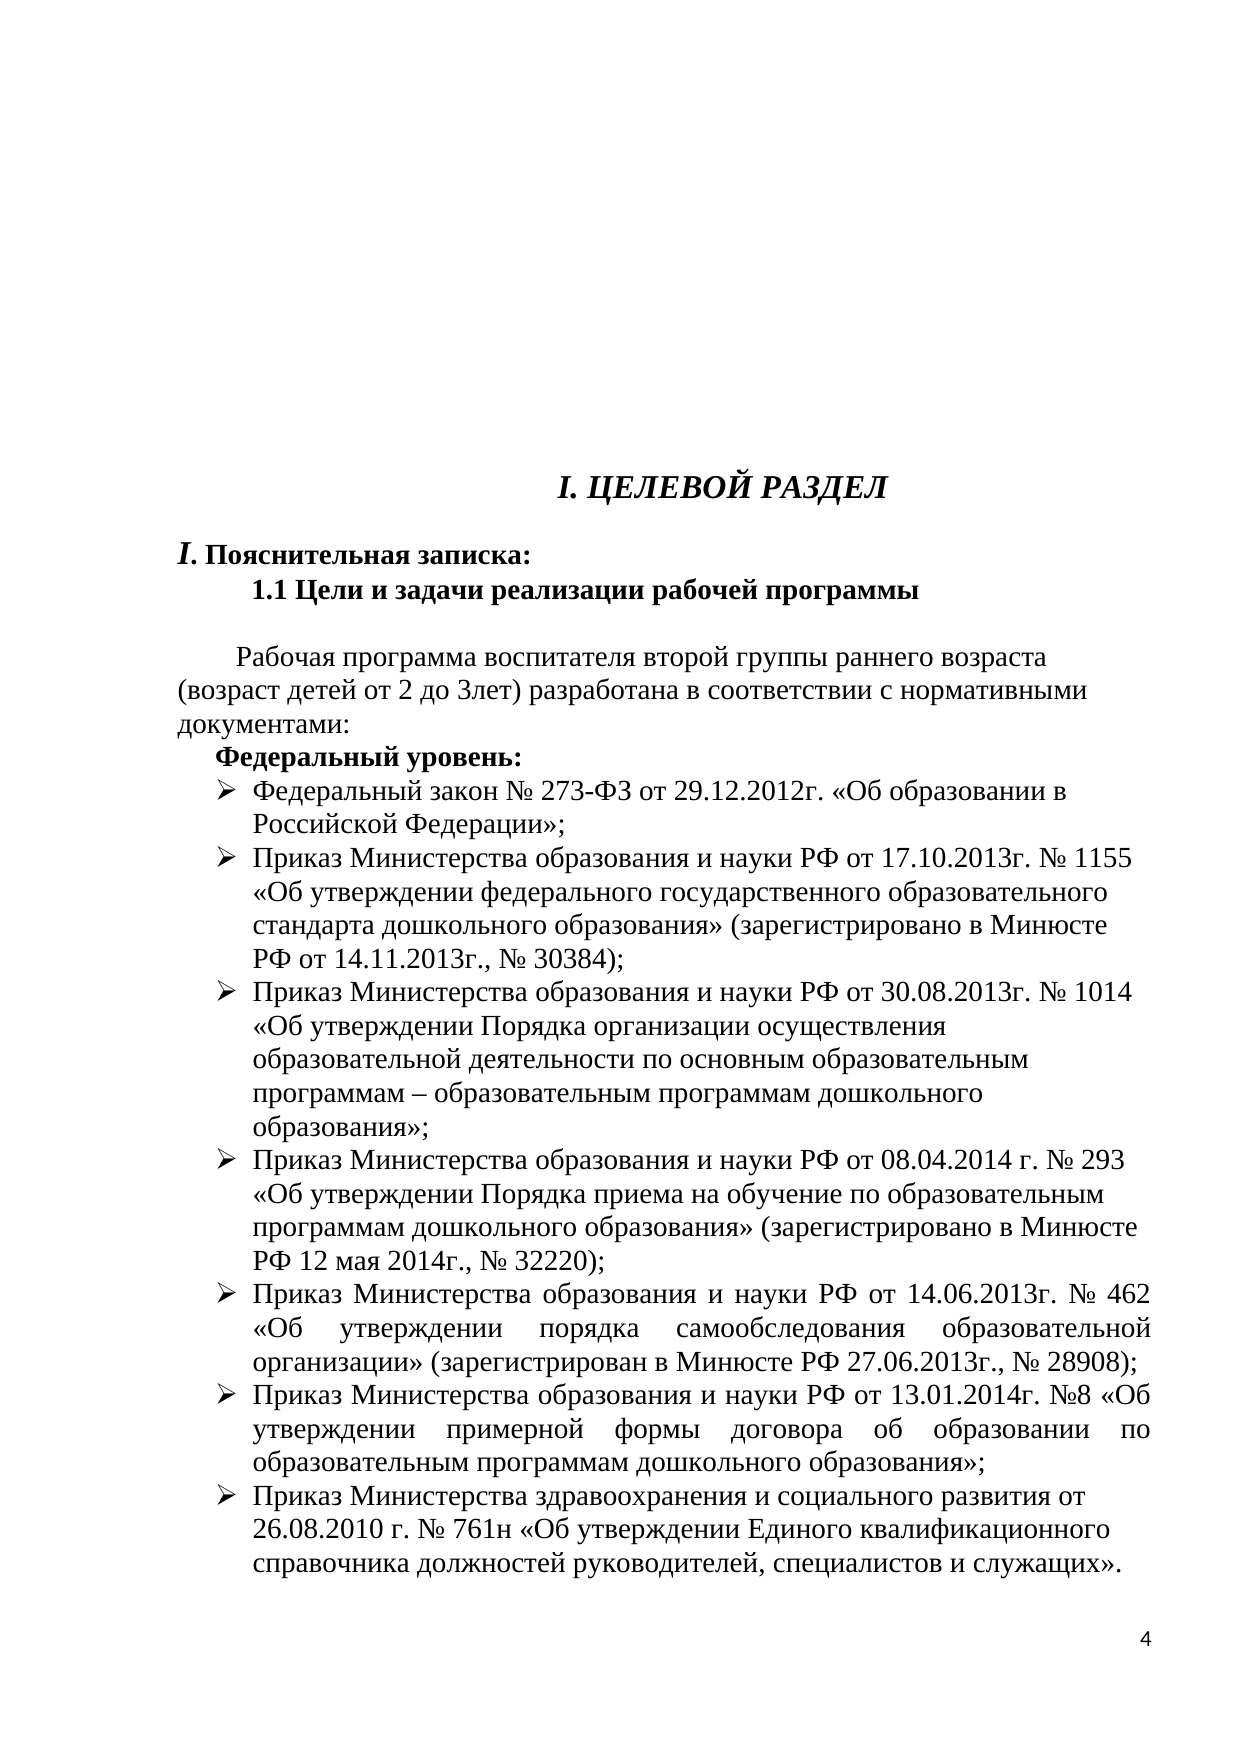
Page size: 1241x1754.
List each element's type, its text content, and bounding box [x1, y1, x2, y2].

list Приказ Министерства образования и науки РФ от 30.08.2013г. № 1014 «Об утверждении Порядка организации осуществления образовательной деятельности по основным образовательным программам – образовательным программам дошкольного образования»; [215, 974, 1152, 1142]
list Федеральный закон № 273-ФЗ от 29.12.2012г. «Об образовании в Российской Федерации»; [215, 773, 1152, 840]
list Приказ Министерства образования и науки РФ от 13.01.2014г. №8 «Об утверждении примерной формы договора об образовании по образовательным программам дошкольного образования»; [215, 1377, 1152, 1478]
list Приказ Министерства образования и науки РФ от 17.10.2013г. № 1155 «Об утверждении федерального государственного образовательного стандарта дошкольного образования» (зарегистрировано в Минюсте РФ от 14.11.2013г., № 30384); [215, 840, 1152, 974]
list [215, 1478, 1152, 1579]
list I. Пояснительная записка: [177, 533, 1152, 572]
text Федеральный уровень: [215, 739, 1152, 773]
text Рабочая программа воспитателя второй группы раннего возраста (возраст детей от 2 до 3лет) разработана в соответствии с нормативными документами: [177, 639, 1152, 739]
list Приказ Министерства образования и науки РФ от 08.04.2014 г. № 293 «Об утверждении Порядка приема на обучение по образовательным программам дошкольного образования» (зарегистрировано в Минюсте РФ 12 мая 2014г., № 32220); [215, 1142, 1152, 1277]
list 1.1 Цели и задачи реализации рабочей программы [177, 572, 1152, 605]
list Приказ Министерства образования и науки РФ от 14.06.2013г. № 462 «Об утверждении порядка самообследования образовательной организации» (зарегистрирован в Минюсте РФ 27.06.2013г., № 28908); [215, 1277, 1152, 1377]
